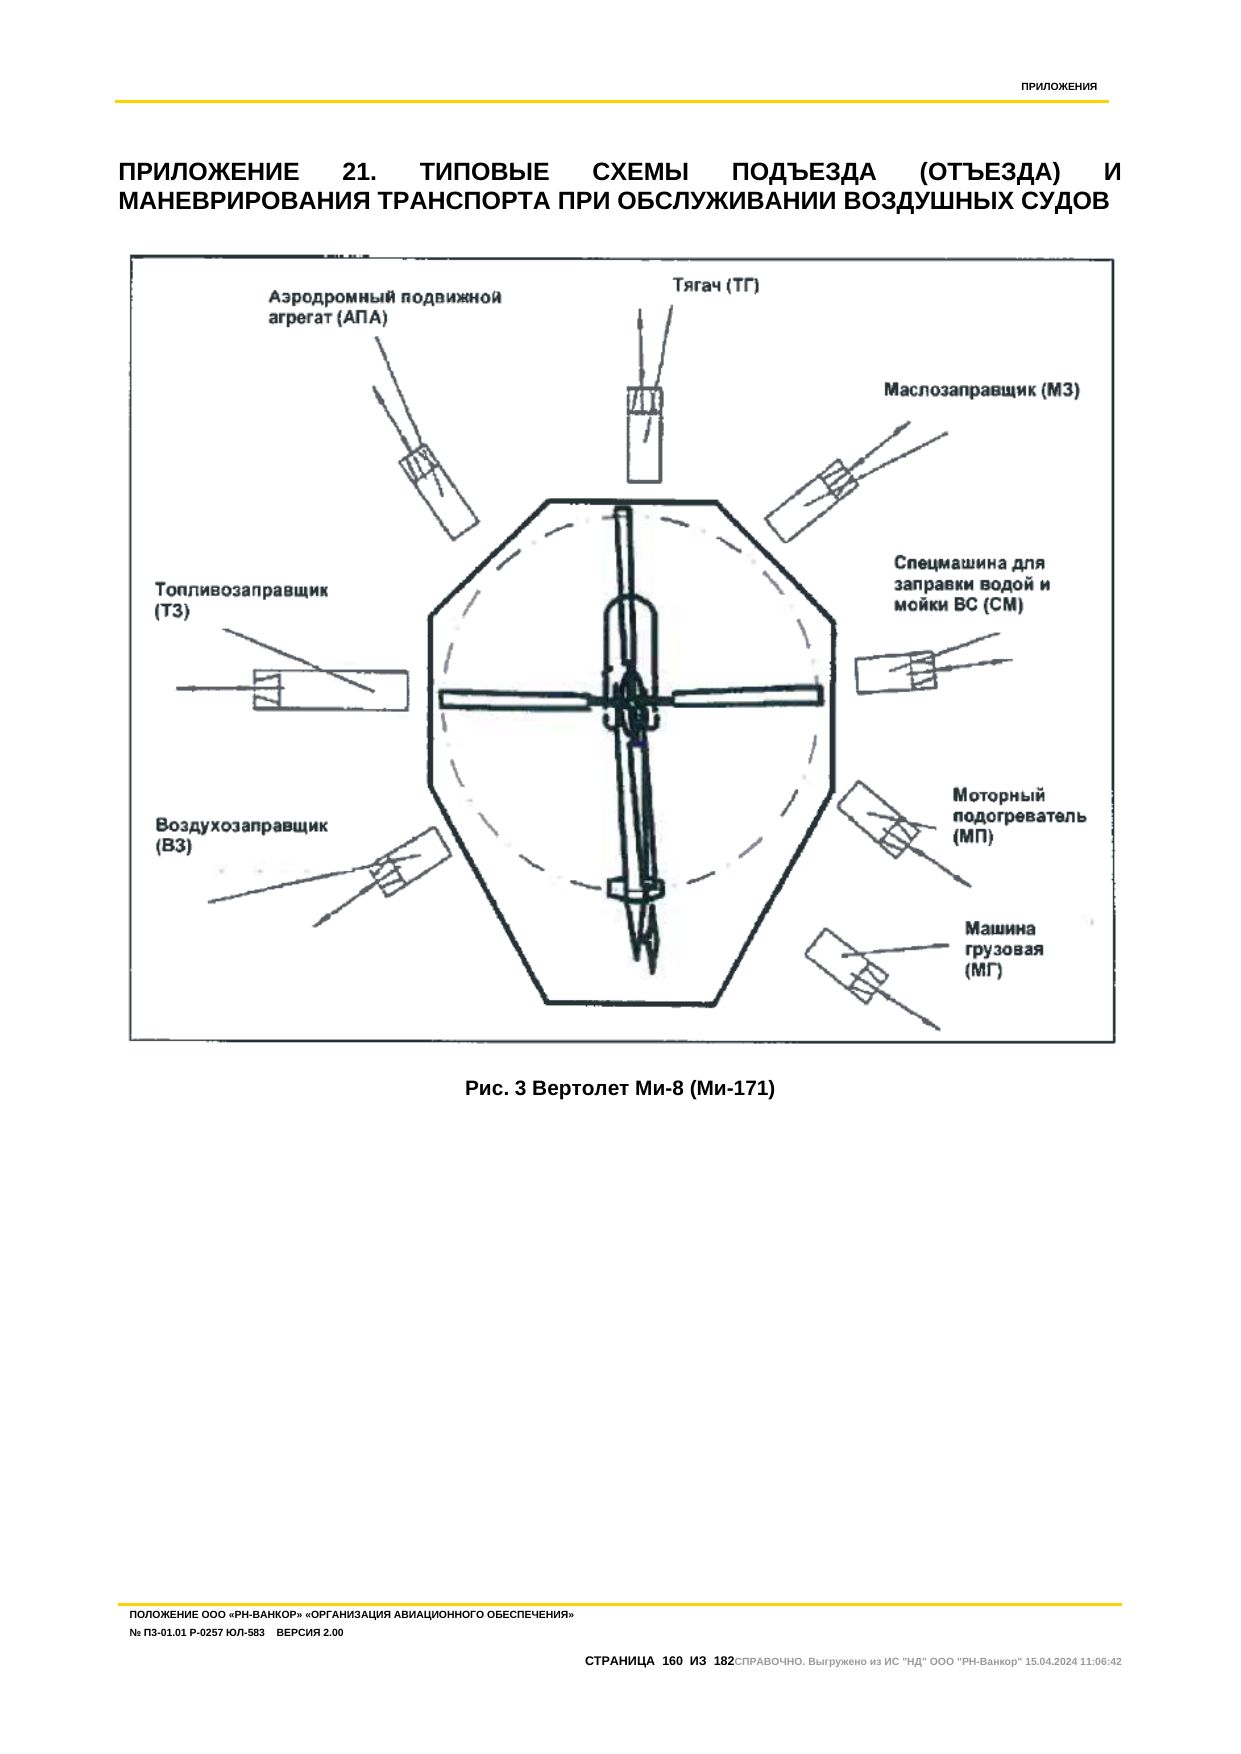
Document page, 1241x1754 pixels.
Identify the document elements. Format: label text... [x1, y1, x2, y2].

subtitle Приложение 21. ТИПОВЫЕ СХЕМЫ ПОДЪЕЗДА (ОТЪЕЗДА) И МАНЕВРИРОВАНИЯ ТРАНСПОРТА ПРИ ОБСЛУЖИВАНИИ ВОЗДУШНЫХ СУДОВ [118, 157, 1122, 214]
text Рис. 3 Вертолет Ми-8 (Ми-171) [118, 1076, 1122, 1100]
